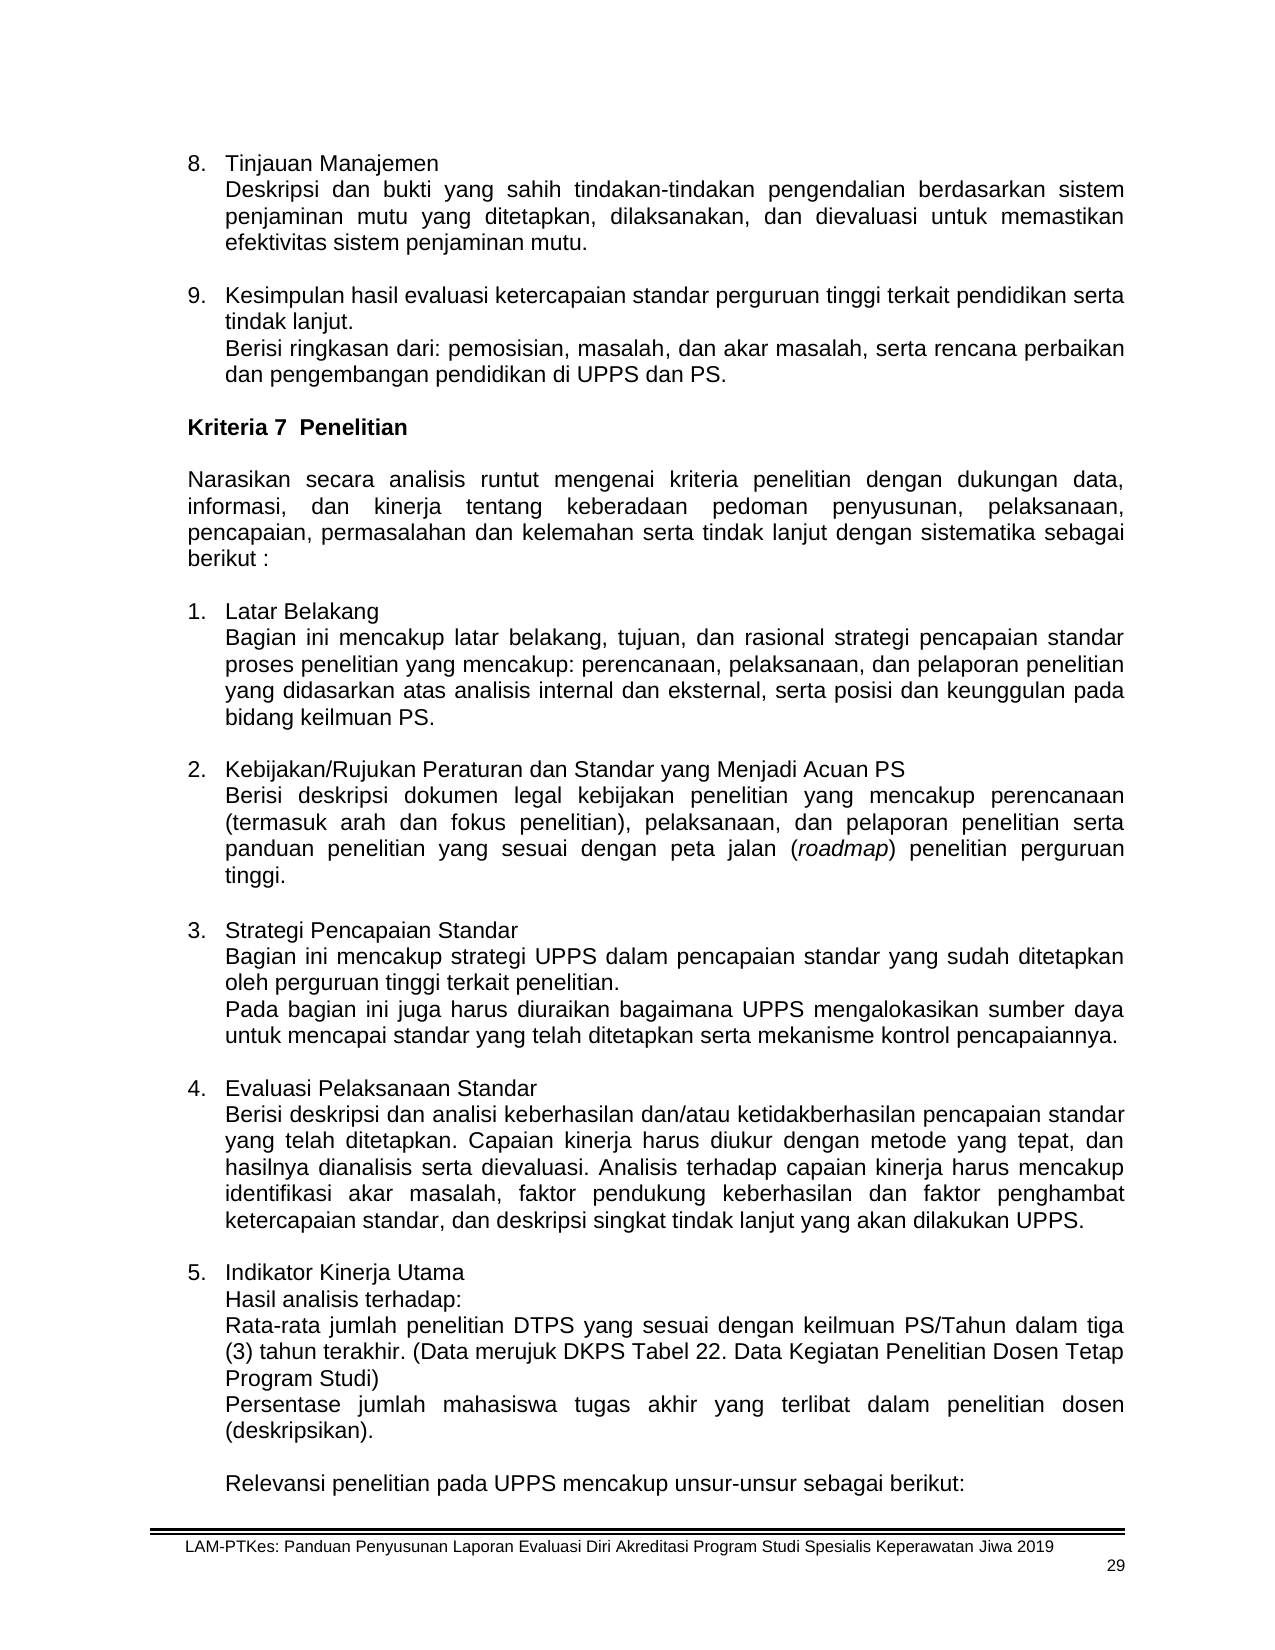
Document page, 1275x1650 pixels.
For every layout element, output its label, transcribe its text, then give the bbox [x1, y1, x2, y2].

text Rata-rata jumlah penelitian DTPS yang sesuai dengan keilmuan PS/Tahun dalam tiga (3) tahun terakhir. (Data merujuk DKPS Tabel 22. Data Kegiatan Penelitian Dosen Tetap Program Studi) [225, 1312, 1125, 1391]
list Kebijakan/Rujukan Peraturan dan Standar yang Menjadi Acuan PS [187, 756, 1125, 782]
text Bagian ini mencakup strategi UPPS dalam pencapaian standar yang sudah ditetapkan oleh perguruan tinggi terkait penelitian. [225, 943, 1125, 996]
list Tinjauan Manajemen [187, 150, 1125, 176]
text Berisi deskripsi dokumen legal kebijakan penelitian yang mencakup perencanaan (termasuk arah dan fokus penelitian), pelaksanaan, dan pelaporan penelitian serta panduan penelitian yang sesuai dengan peta jalan (roadmap) penelitian perguruan tinggi. [225, 782, 1125, 888]
list Strategi Pencapaian Standar [187, 917, 1125, 943]
list Evaluasi Pelaksanaan Standar [187, 1075, 1125, 1101]
text Berisi ringkasan dari: pemosisian, masalah, dan akar masalah, serta rencana perbaikan dan pengembangan pendidikan di UPPS dan PS. [225, 334, 1125, 387]
subtitle Kriteria 7 Penelitian [187, 413, 1125, 440]
text Pada bagian ini juga harus diuraikan bagaimana UPPS mengalokasikan sumber daya untuk mencapai standar yang telah ditetapkan serta mekanisme kontrol pencapaiannya. [225, 996, 1125, 1048]
text Hasil analisis terhadap: [225, 1286, 1125, 1312]
text Bagian ini mencakup latar belakang, tujuan, dan rasional strategi pencapaian standar proses penelitian yang mencakup: perencanaan, pelaksanaan, dan pelaporan penelitian yang didasarkan atas analisis internal dan eksternal, serta posisi dan keunggulan pada bidang keilmuan PS. [225, 624, 1125, 730]
text Persentase jumlah mahasiswa tugas akhir yang terlibat dalam penelitian dosen (deskripsikan). [225, 1391, 1125, 1444]
text Relevansi penelitian pada UPPS mencakup unsur-unsur sebagai berikut: [225, 1470, 1125, 1496]
list Latar Belakang [187, 598, 1125, 624]
list Kesimpulan hasil evaluasi ketercapaian standar perguruan tinggi terkait pendidikan serta tindak lanjut. [187, 282, 1125, 334]
text Narasikan secara analisis runtut mengenai kriteria penelitian dengan dukungan data, informasi, dan kinerja tentang keberadaan pedoman penyusunan, pelaksanaan, pencapaian, permasalahan dan kelemahan serta tindak lanjut dengan sistematika sebagai berikut : [187, 466, 1125, 572]
text Deskripsi dan bukti yang sahih tindakan-tindakan pengendalian berdasarkan sistem penjaminan mutu yang ditetapkan, dilaksanakan, dan dievaluasi untuk memastikan efektivitas sistem penjaminan mutu. [225, 176, 1125, 255]
text Berisi deskripsi dan analisi keberhasilan dan/atau ketidakberhasilan pencapaian standar yang telah ditetapkan. Capaian kinerja harus diukur dengan metode yang tepat, dan hasilnya dianalisis serta dievaluasi. Analisis terhadap capaian kinerja harus mencakup identifikasi akar masalah, faktor pendukung keberhasilan dan faktor penghambat ketercapaian standar, dan deskripsi singkat tindak lanjut yang akan dilakukan UPPS. [225, 1101, 1125, 1233]
list Indikator Kinerja Utama [187, 1259, 1125, 1286]
